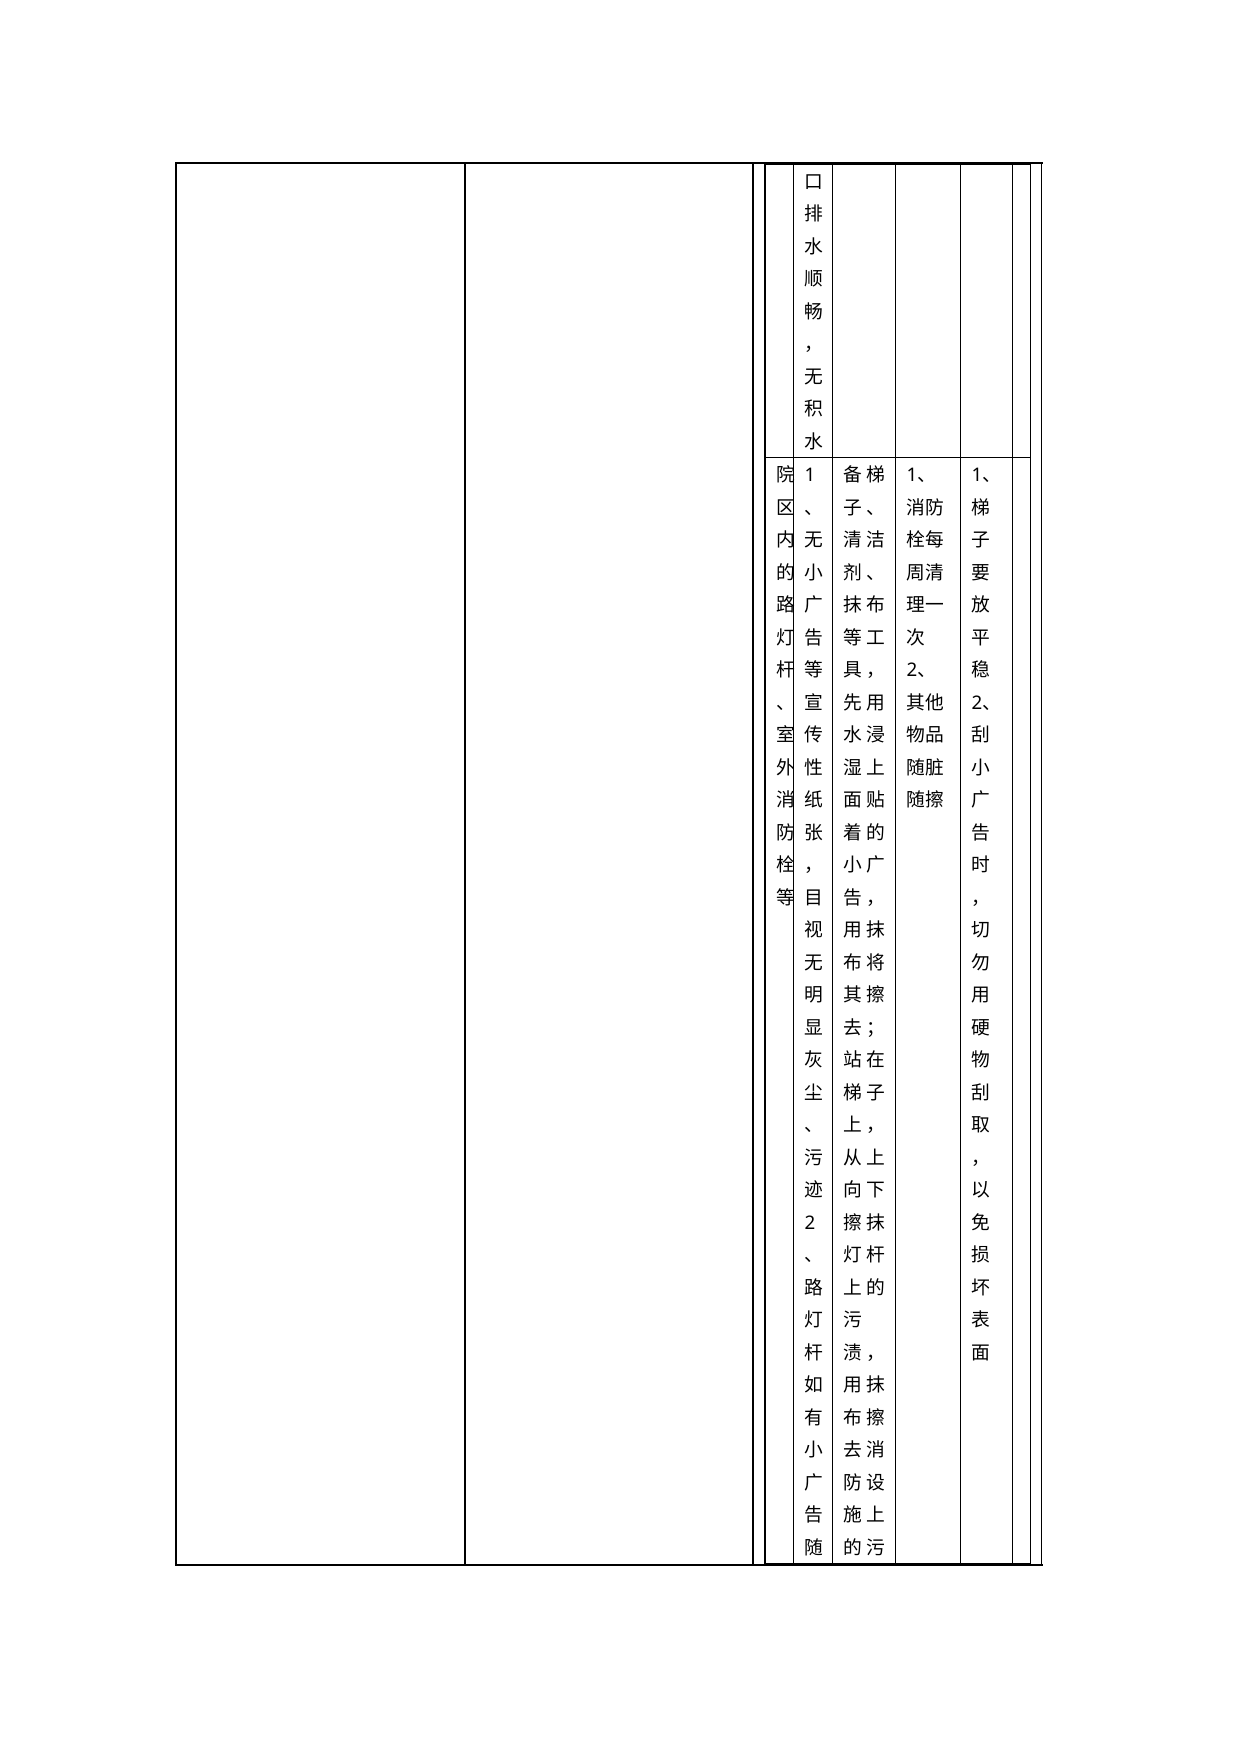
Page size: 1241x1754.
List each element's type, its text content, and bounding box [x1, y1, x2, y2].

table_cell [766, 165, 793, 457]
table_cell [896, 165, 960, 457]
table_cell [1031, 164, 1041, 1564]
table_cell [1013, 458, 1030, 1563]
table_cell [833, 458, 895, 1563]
table_cell [466, 164, 752, 1564]
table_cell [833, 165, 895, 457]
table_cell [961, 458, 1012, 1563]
table_cell 1 [177, 164, 464, 1564]
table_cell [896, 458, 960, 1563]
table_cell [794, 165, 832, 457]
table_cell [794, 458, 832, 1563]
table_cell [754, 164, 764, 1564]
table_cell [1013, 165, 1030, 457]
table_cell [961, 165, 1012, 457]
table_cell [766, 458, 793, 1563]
